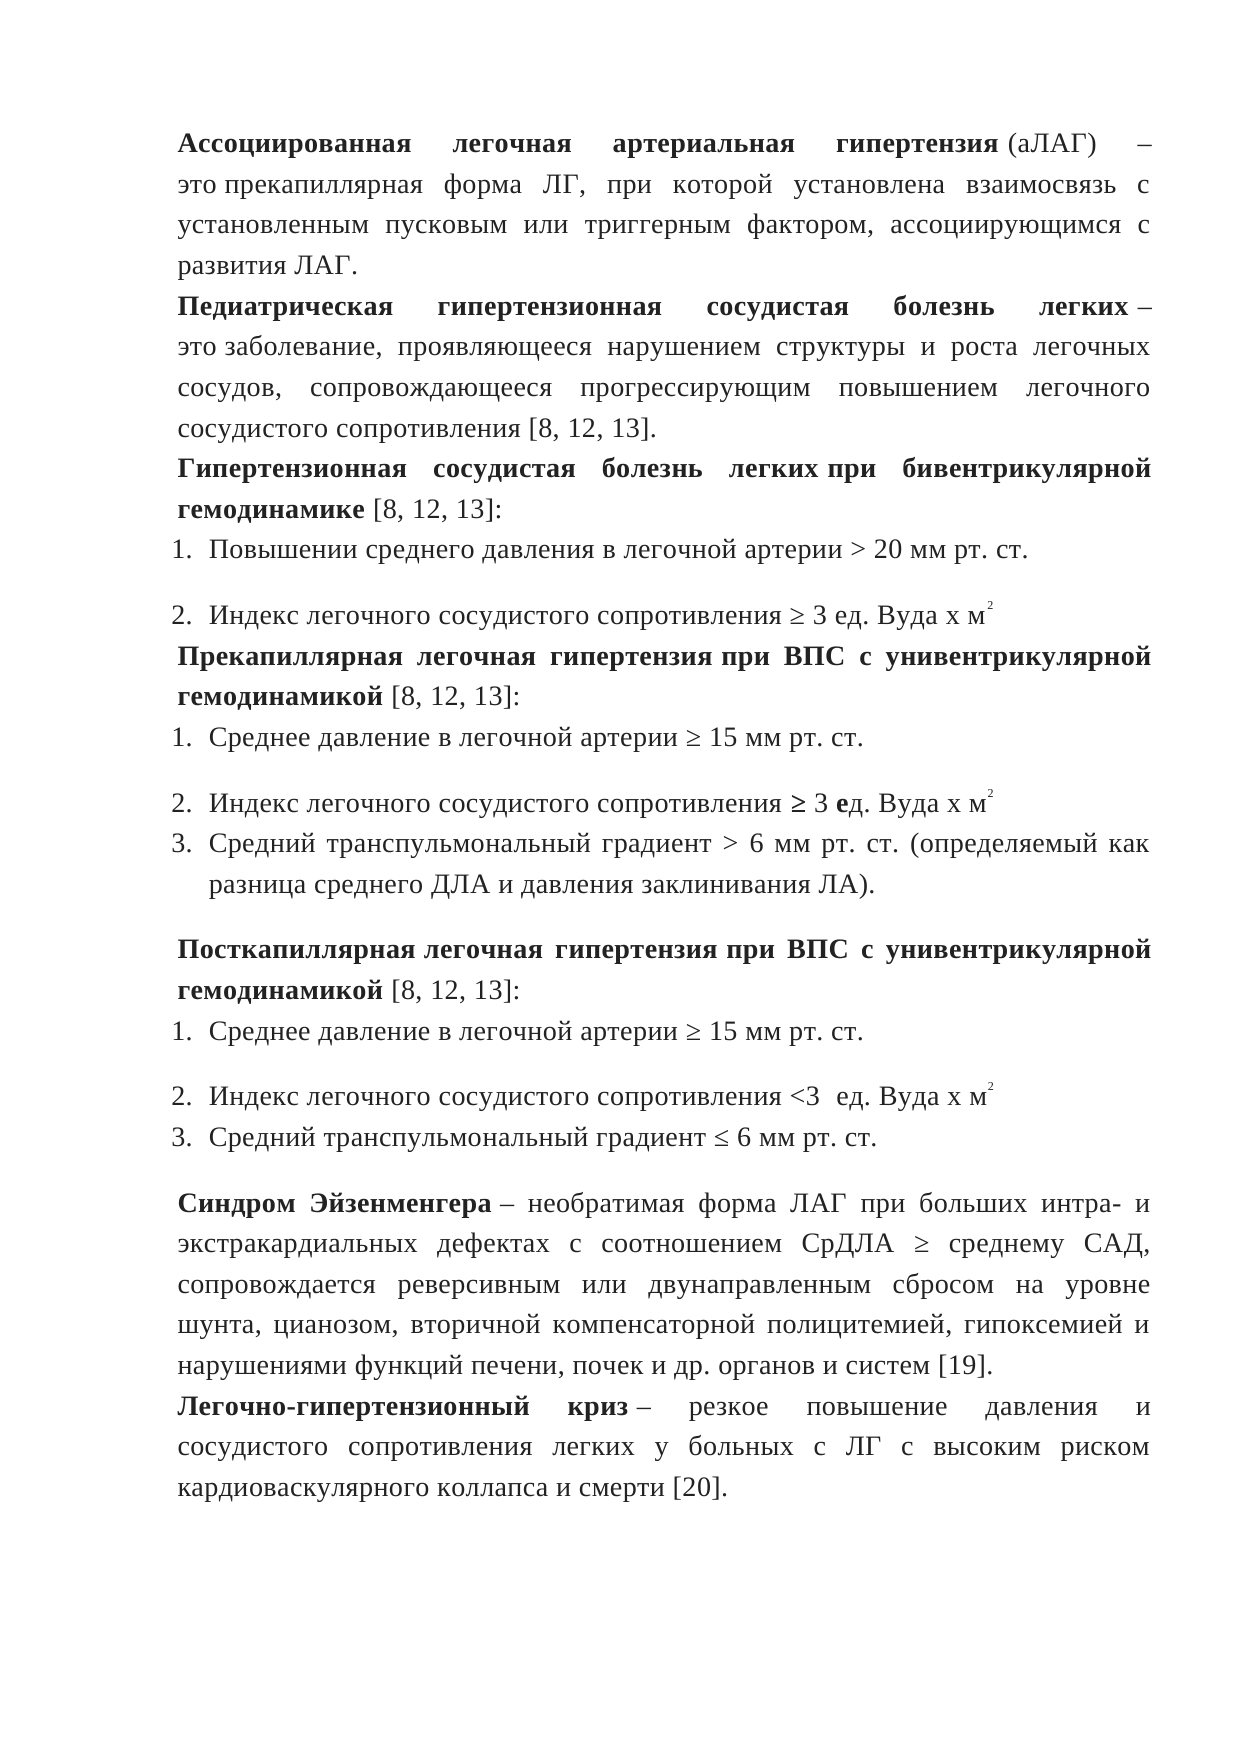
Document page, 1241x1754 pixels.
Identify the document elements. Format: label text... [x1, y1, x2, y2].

list Среднее давление в легочной артерии ≥ 15 мм рт. ст. [171, 712, 1152, 752]
list Индекс легочного сосудистого сопротивления <3 ед. Вуда х м2 [171, 1071, 1152, 1112]
text Гипертензионная сосудистая болезнь легких при бивентрикулярной гемодинамике [8, 12, 13]: [177, 443, 1152, 524]
list Индекс легочного сосудистого сопротивления ≥ 3 ед. Вуда х м2 [171, 777, 1152, 818]
text Легочно-гипертензионный криз – резкое повышение давления и сосудистого сопротивления легких у больных с ЛГ с высоким риском кардиоваскулярного коллапса и смерти [20]. [177, 1381, 1152, 1502]
list Индекс легочного сосудистого сопротивления ≥ 3 ед. Вуда х м2 [171, 590, 1152, 631]
text Синдром Эйзенменгера – необратимая форма ЛАГ при больших интра- и экстракардиальных дефектах с соотношением СрДЛА ≥ среднему САД, сопровождается реверсивным или двунаправленным сбросом на уровне шунта, цианозом, вторичной компенсаторной полицитемией, гипоксемией и нарушениями функций печени, почек и др. органов и систем [19]. [177, 1177, 1152, 1381]
text Педиатрическая гипертензионная сосудистая болезнь легких – это заболевание, проявляющееся нарушением структуры и роста легочных сосудов, сопровождающееся прогрессирующим повышением легочного сосудистого сопротивления [8, 12, 13]. [177, 281, 1152, 443]
text Прекапиллярная легочная гипертензия при ВПС с унивентрикулярной гемодинамикой [8, 12, 13]: [177, 631, 1152, 712]
list Средний транспульмональный градиент > 6 мм рт. ст. (определяемый как разница среднего ДЛА и давления заклинивания ЛА). [171, 818, 1152, 899]
list Повышении среднего давления в легочной артерии > 20 мм рт. ст. [171, 524, 1152, 565]
text Ассоциированная легочная артериальная гипертензия (аЛАГ) – это прекапиллярная форма ЛГ, при которой установлена взаимосвязь с установленным пусковым или триггерным фактором, ассоциирующимся с развития ЛАГ. [177, 118, 1152, 281]
list Средний транспульмональный градиент ≤ 6 мм рт. ст. [171, 1112, 1152, 1152]
text Посткапиллярная легочная гипертензия при ВПС с унивентрикулярной гемодинамикой [8, 12, 13]: [177, 924, 1152, 1006]
list Среднее давление в легочной артерии ≥ 15 мм рт. ст. [171, 1006, 1152, 1046]
